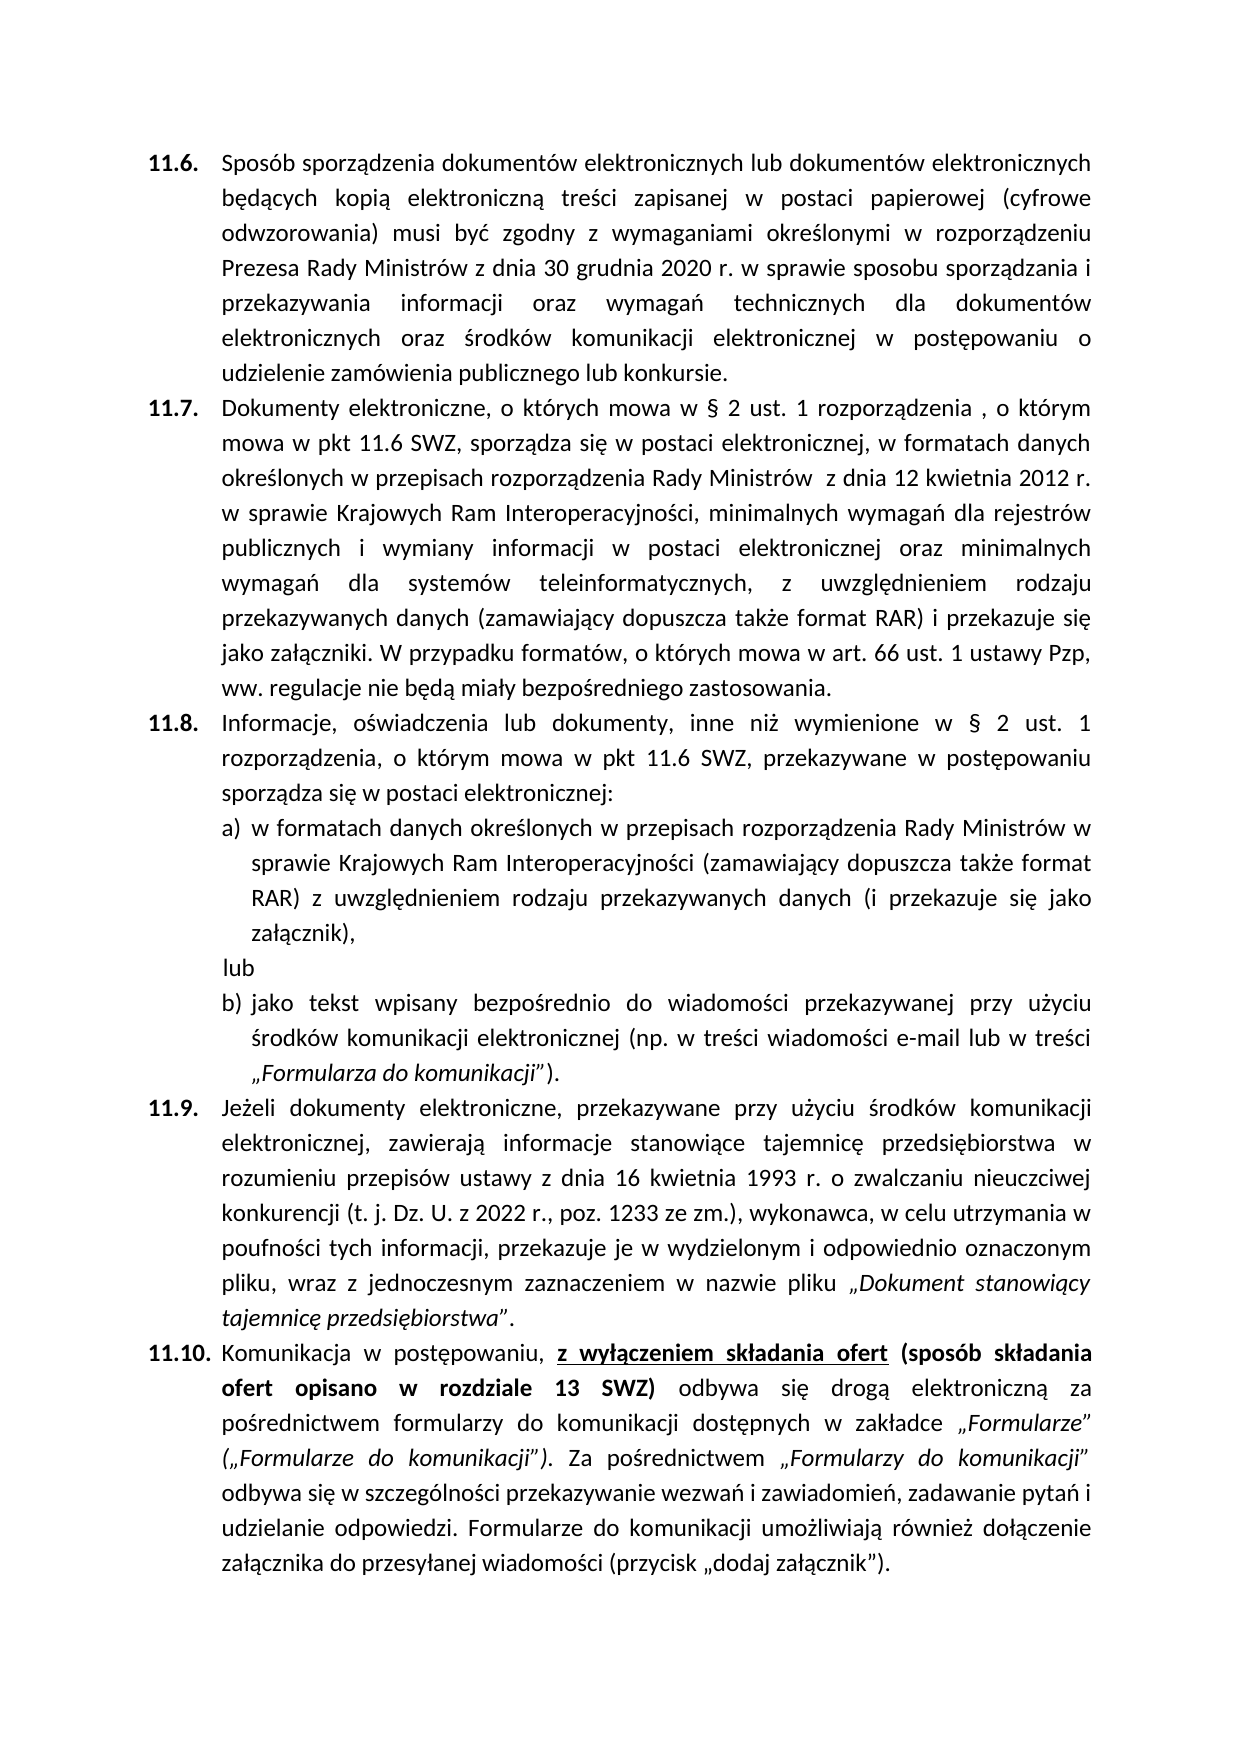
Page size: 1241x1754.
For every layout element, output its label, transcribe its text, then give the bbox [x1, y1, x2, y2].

list Komunikacja w postępowaniu, z wyłączeniem składania ofert (sposób składania ofert opisano w rozdziale 13 SWZ) odbywa się drogą elektroniczną za pośrednictwem formularzy do komunikacji dostępnych w zakładce „Formularze” („Formularze do komunikacji”). Za pośrednictwem „Formularzy do komunikacji” odbywa się w szczególności przekazywanie wezwań i zawiadomień, zadawanie pytań i udzielanie odpowiedzi. Formularze do komunikacji umożliwiają również dołączenie załącznika do przesyłanej wiadomości (przycisk „dodaj załącznik”). [148, 1338, 1093, 1578]
list w formatach danych określonych w przepisach rozporządzenia Rady Ministrów w sprawie Krajowych Ram Interoperacyjności (zamawiający dopuszcza także format RAR) z uwzględnieniem rodzaju przekazywanych danych (i przekazuje się jako załącznik), [221, 813, 1093, 948]
list Sposób sporządzenia dokumentów elektronicznych lub dokumentów elektronicznych będących kopią elektroniczną treści zapisanej w postaci papierowej (cyfrowe odwzorowania) musi być zgodny z wymaganiami określonymi w rozporządzeniu Prezesa Rady Ministrów z dnia 30 grudnia 2020 r. w sprawie sposobu sporządzania i przekazywania informacji oraz wymagań technicznych dla dokumentów elektronicznych oraz środków komunikacji elektronicznej w postępowaniu o udzielenie zamówienia publicznego lub konkursie. [148, 148, 1093, 388]
list lub [223, 953, 1093, 983]
list Jeżeli dokumenty elektroniczne, przekazywane przy użyciu środków komunikacji elektronicznej, zawierają informacje stanowiące tajemnicę przedsiębiorstwa w rozumieniu przepisów ustawy z dnia 16 kwietnia 1993 r. o zwalczaniu nieuczciwej konkurencji (t. j. Dz. U. z 2022 r., poz. 1233 ze zm.), wykonawca, w celu utrzymania w poufności tych informacji, przekazuje je w wydzielonym i odpowiednio oznaczonym pliku, wraz z jednoczesnym zaznaczeniem w nazwie pliku „Dokument stanowiący tajemnicę przedsiębiorstwa”. [148, 1093, 1093, 1333]
list Dokumenty elektroniczne, o których mowa w § 2 ust. 1 rozporządzenia , o którym mowa w pkt 11.6 SWZ, sporządza się w postaci elektronicznej, w formatach danych określonych w przepisach rozporządzenia Rady Ministrów z dnia 12 kwietnia 2012 r. w sprawie Krajowych Ram Interoperacyjności, minimalnych wymagań dla rejestrów publicznych i wymiany informacji w postaci elektronicznej oraz minimalnych wymagań dla systemów teleinformatycznych, z uwzględnieniem rodzaju przekazywanych danych (zamawiający dopuszcza także format RAR) i przekazuje się jako załączniki. W przypadku formatów, o których mowa w art. 66 ust. 1 ustawy Pzp, ww. regulacje nie będą miały bezpośredniego zastosowania. [148, 393, 1093, 703]
list Informacje, oświadczenia lub dokumenty, inne niż wymienione w § 2 ust. 1 rozporządzenia, o którym mowa w pkt 11.6 SWZ, przekazywane w postępowaniu sporządza się w postaci elektronicznej: [148, 708, 1093, 808]
list jako tekst wpisany bezpośrednio do wiadomości przekazywanej przy użyciu środków komunikacji elektronicznej (np. w treści wiadomości e-mail lub w treści „Formularza do komunikacji”). [221, 988, 1093, 1088]
